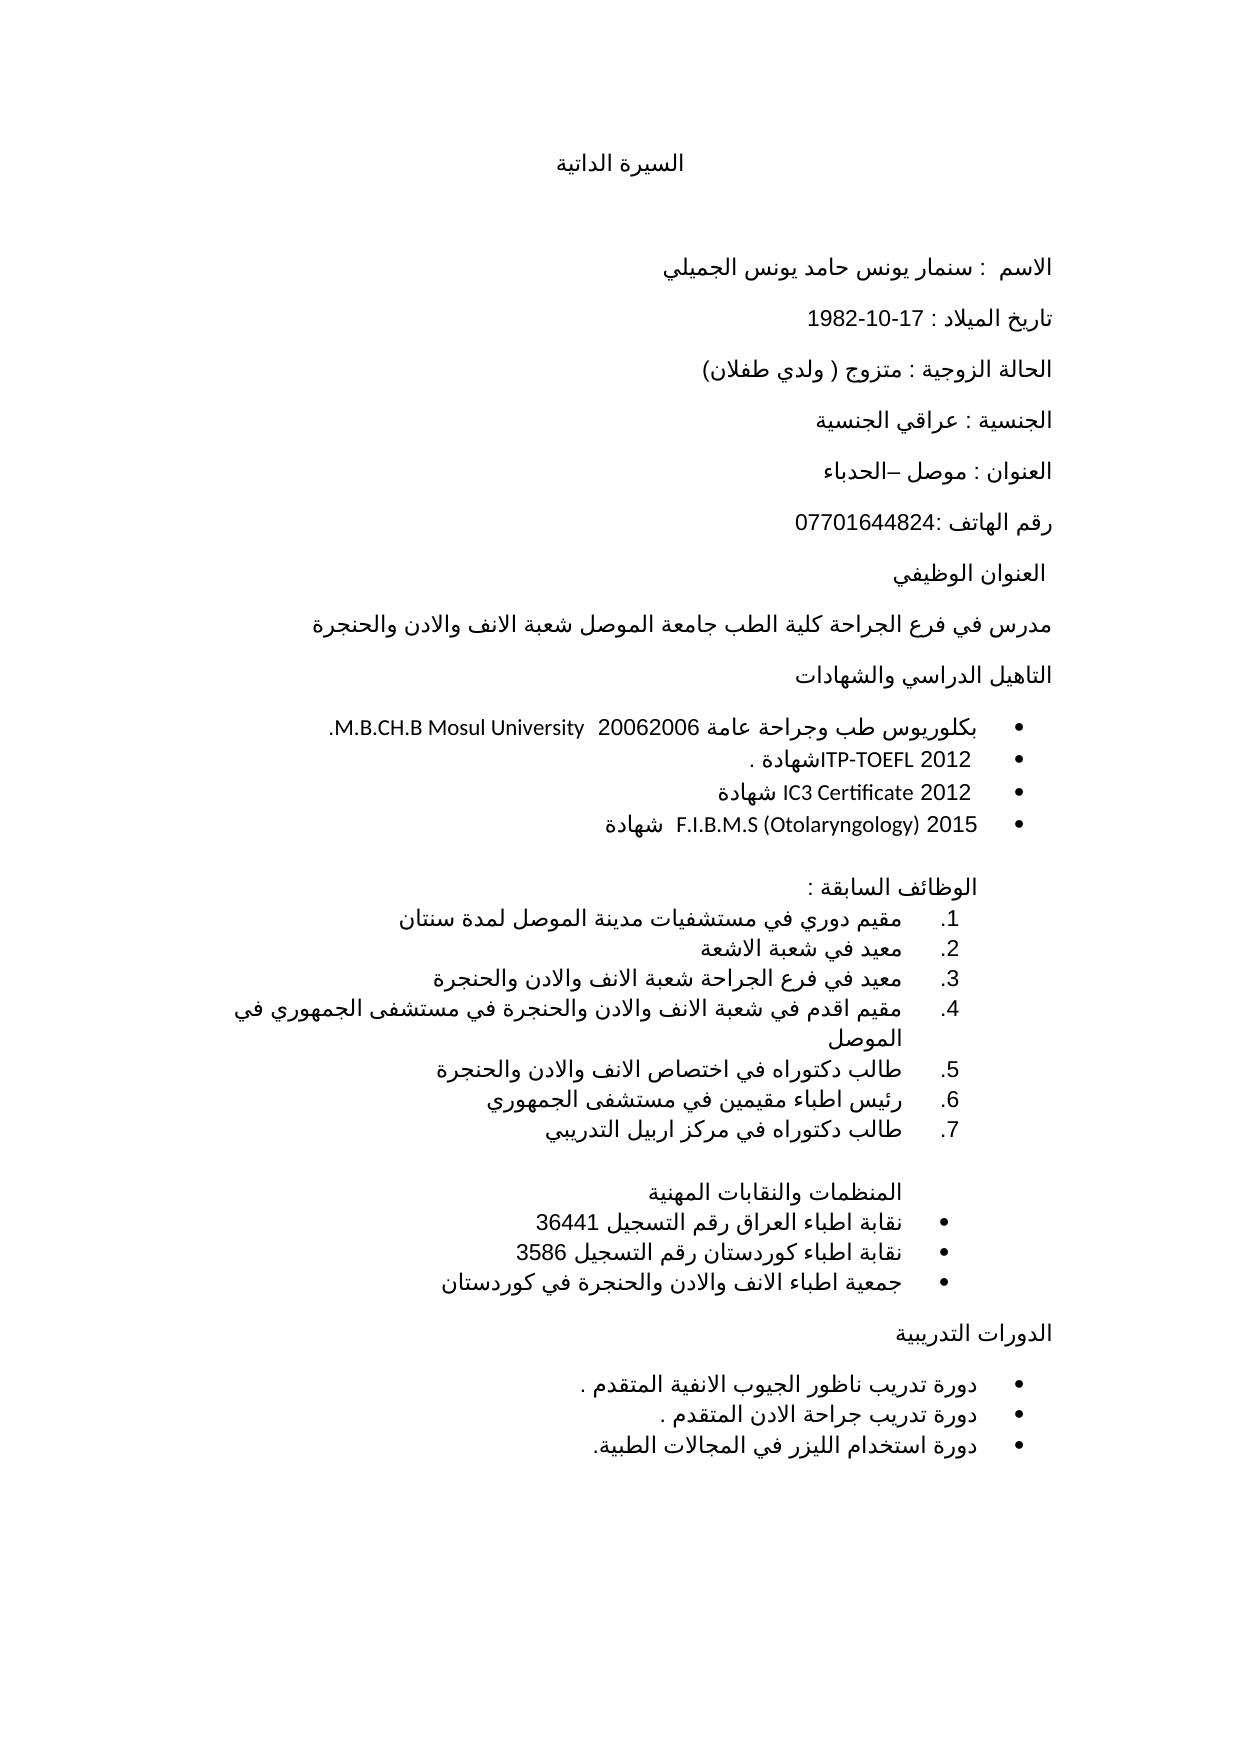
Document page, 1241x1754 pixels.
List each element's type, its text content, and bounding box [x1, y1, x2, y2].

list مقيم اقدم في شعبة الانف والادن والحنجرة في مستشفى الجمهوري في الموصل [187, 995, 940, 1052]
list 2015 F.I.B.M.S (Otolaryngology) شهادة [187, 810, 1015, 838]
text العنوان : موصل –الحدباء [187, 458, 1053, 484]
list 2012 IC3 Certificate شهادة [187, 778, 1015, 806]
list معيد في فرع الجراحة شعبة الانف والادن والحنجرة [187, 965, 940, 991]
list المنظمات والنقابات المهنية [187, 1178, 903, 1205]
text السيرة الداتية [187, 150, 1053, 176]
text العنوان الوظيفي [187, 560, 1053, 587]
list جمعية اطباء الانف والادن والحنجرة في كوردستان [187, 1269, 940, 1295]
list مقيم دوري في مستشفيات مدينة الموصل لمدة سنتان [187, 904, 940, 931]
text الاسم : سنمار يونس حامد يونس الجميلي [187, 254, 1053, 280]
list 2012 ITP-TOEFLشهادة . [187, 746, 1015, 774]
list دورة تدريب ناظور الجيوب الانفية المتقدم . [187, 1371, 1015, 1397]
text مدرس في فرع الجراحة كلية الطب جامعة الموصل شعبة الانف والادن والحنجرة [187, 611, 1053, 638]
text الدورات التدريبية [187, 1320, 1053, 1346]
list معيد في شعبة الاشعة [187, 935, 940, 961]
list نقابة اطباء كوردستان رقم التسجيل 3586 [187, 1239, 940, 1265]
list بكلوريوس طب وجراحة عامة 20062006 M.B.CH.B Mosul University. [187, 713, 1015, 741]
text تاريخ الميلاد : 17-10-1982 [187, 305, 1053, 331]
list دورة تدريب جراحة الادن المتقدم . [187, 1401, 1015, 1428]
list طالب دكتوراه في مركز اربيل التدريبي [187, 1116, 940, 1142]
list نقابة اطباء العراق رقم التسجيل 36441 [187, 1209, 940, 1235]
list الوظائف السابقة : [187, 874, 978, 901]
list طالب دكتوراه في اختصاص الانف والادن والحنجرة [187, 1056, 940, 1082]
text الجنسية : عراقي الجنسية [187, 407, 1053, 433]
list دورة استخدام الليزر في المجالات الطبية. [187, 1432, 1015, 1458]
text رقم الهاتف :07701644824 [187, 509, 1053, 536]
list رئيس اطباء مقيمين في مستشفى الجمهوري [187, 1086, 940, 1112]
text الحالة الزوجية : متزوج ( ولدي طفلان) [187, 356, 1053, 382]
text التاهيل الدراسي والشهادات [187, 662, 1053, 689]
